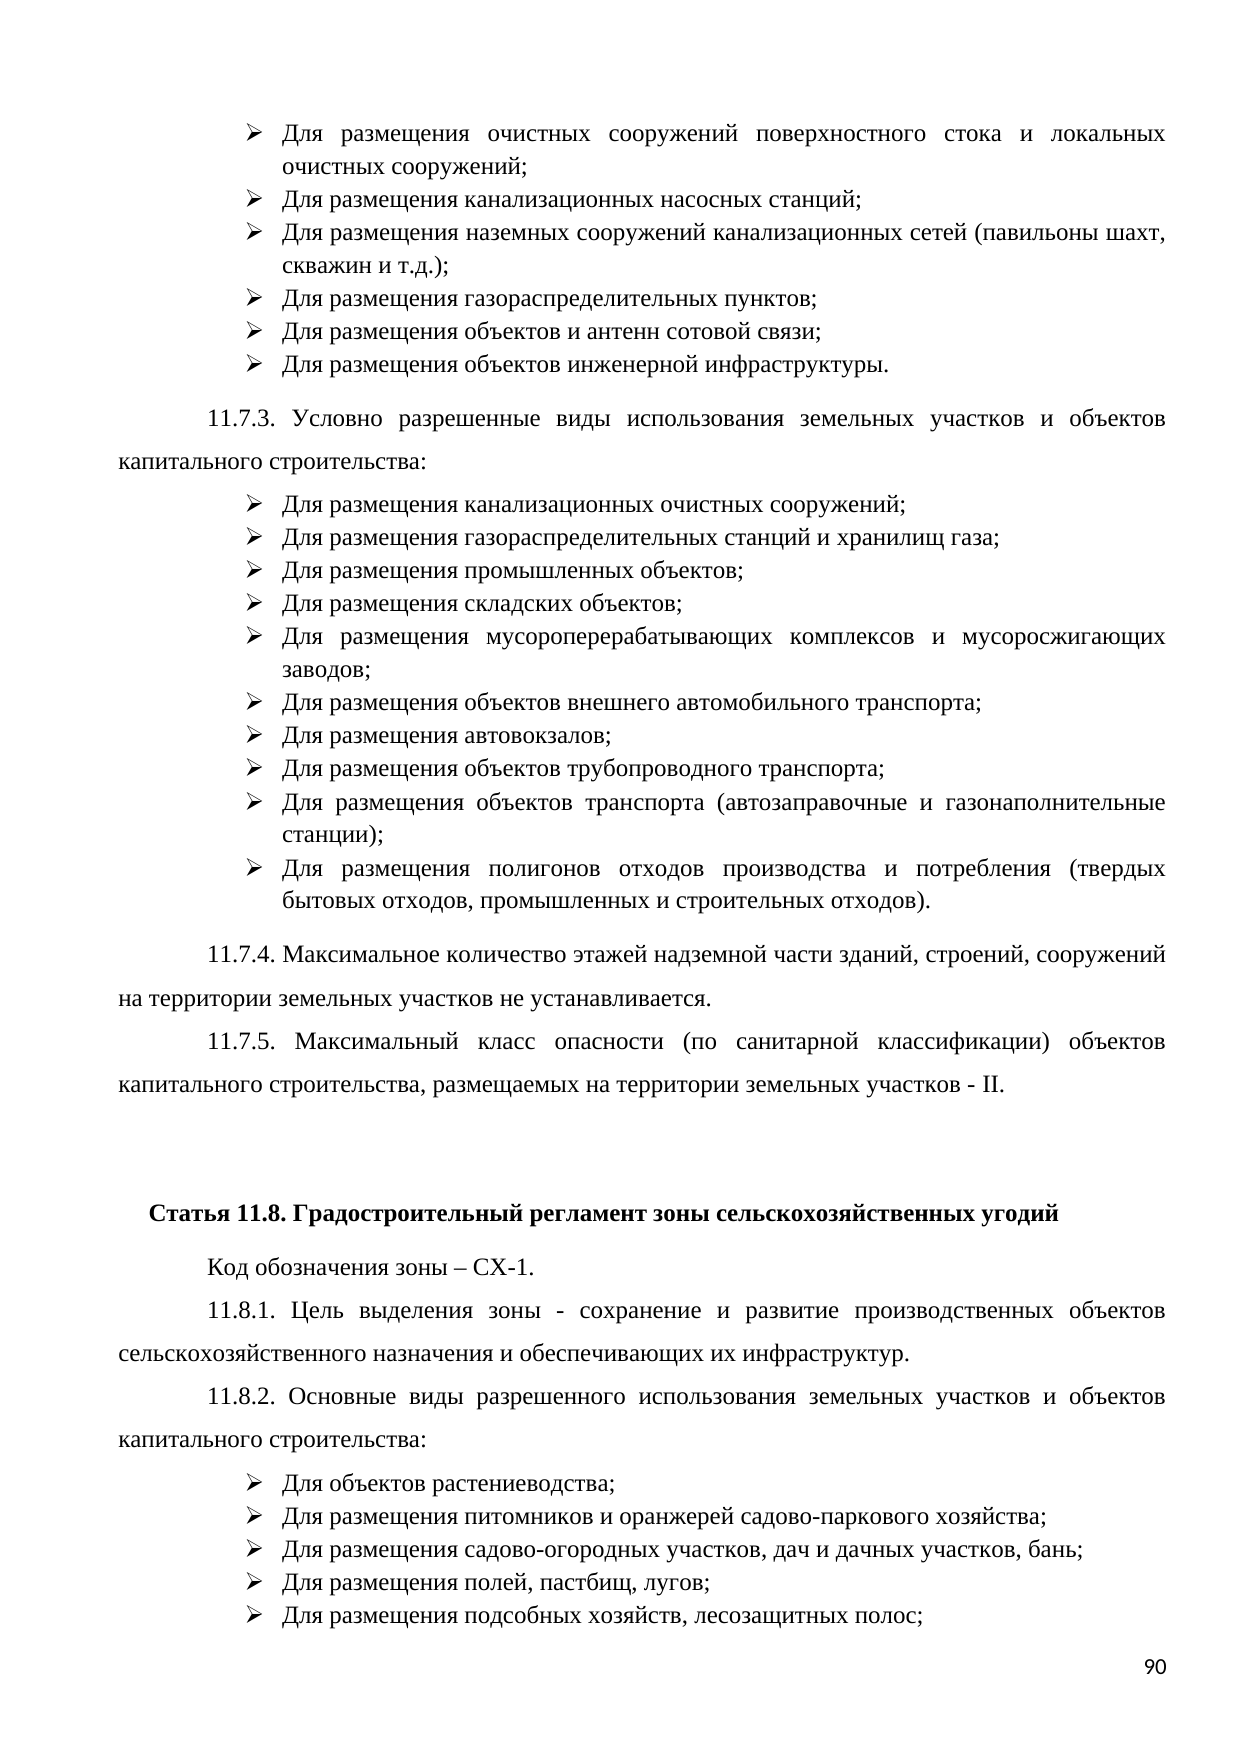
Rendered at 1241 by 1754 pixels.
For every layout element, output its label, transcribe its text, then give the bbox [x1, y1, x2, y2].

list Для размещения канализационных очистных сооружений; [244, 489, 1167, 518]
text 11.8.1. Цель выделения зоны - сохранение и развитие производственных объектов сельскохозяйственного назначения и обеспечивающих их инфраструктур. [118, 1295, 1167, 1367]
list Для размещения мусороперерабатывающих комплексов и мусоросжигающих заводов; [244, 621, 1167, 683]
list Для размещения объектов трубопроводного транспорта; [244, 753, 1167, 782]
list Для размещения садово-огородных участков, дач и дачных участков, бань; [244, 1534, 1167, 1562]
list Для размещения газораспределительных станций и хранилищ газа; [244, 522, 1167, 551]
list Градостроительный регламент зоны сельскохозяйственных угодий [148, 1198, 1167, 1227]
text 11.7.4. Максимальное количество этажей надземной части зданий, строений, сооружений на территории земельных участков не устанавливается. [118, 939, 1167, 1011]
list Для размещения полигонов отходов производства и потребления (твердых бытовых отходов, промышленных и строительных отходов). [244, 853, 1167, 914]
text 11.7.3. Условно разрешенные виды использования земельных участков и объектов капитального строительства: [118, 403, 1167, 475]
list Для размещения наземных сооружений канализационных сетей (павильоны шахт, скважин и т.д.); [244, 217, 1167, 279]
list Для размещения объектов транспорта (автозаправочные и газонаполнительные станции); [244, 787, 1167, 848]
list Для размещения канализационных насосных станций; [244, 184, 1167, 213]
list Для размещения промышленных объектов; [244, 555, 1167, 584]
list Для размещения объектов внешнего автомобильного транспорта; [244, 687, 1167, 716]
list Для размещения газораспределительных пунктов; [244, 283, 1167, 312]
list Для объектов растениеводства; [244, 1468, 1167, 1496]
list Для размещения складских объектов; [244, 588, 1167, 617]
list Для размещения объектов инженерной инфраструктуры. [244, 349, 1167, 378]
list Для размещения полей, пастбищ, лугов; [244, 1567, 1167, 1596]
list Для размещения объектов и антенн сотовой связи; [244, 316, 1167, 345]
list Для размещения питомников и оранжерей садово-паркового хозяйства; [244, 1501, 1167, 1529]
text Код обозначения зоны – СХ-1. [118, 1252, 1167, 1281]
text 11.8.2. Основные виды разрешенного использования земельных участков и объектов капитального строительства: [118, 1381, 1167, 1453]
list Для размещения автовокзалов; [244, 721, 1167, 749]
text 11.7.5. Максимальный класс опасности (по санитарной классификации) объектов капитального строительства, размещаемых на территории земельных участков - II. [118, 1026, 1167, 1098]
list Для размещения подсобных хозяйств, лесозащитных полос; [244, 1600, 1167, 1628]
list Для размещения очистных сооружений поверхностного стока и локальных очистных сооружений; [244, 118, 1167, 180]
